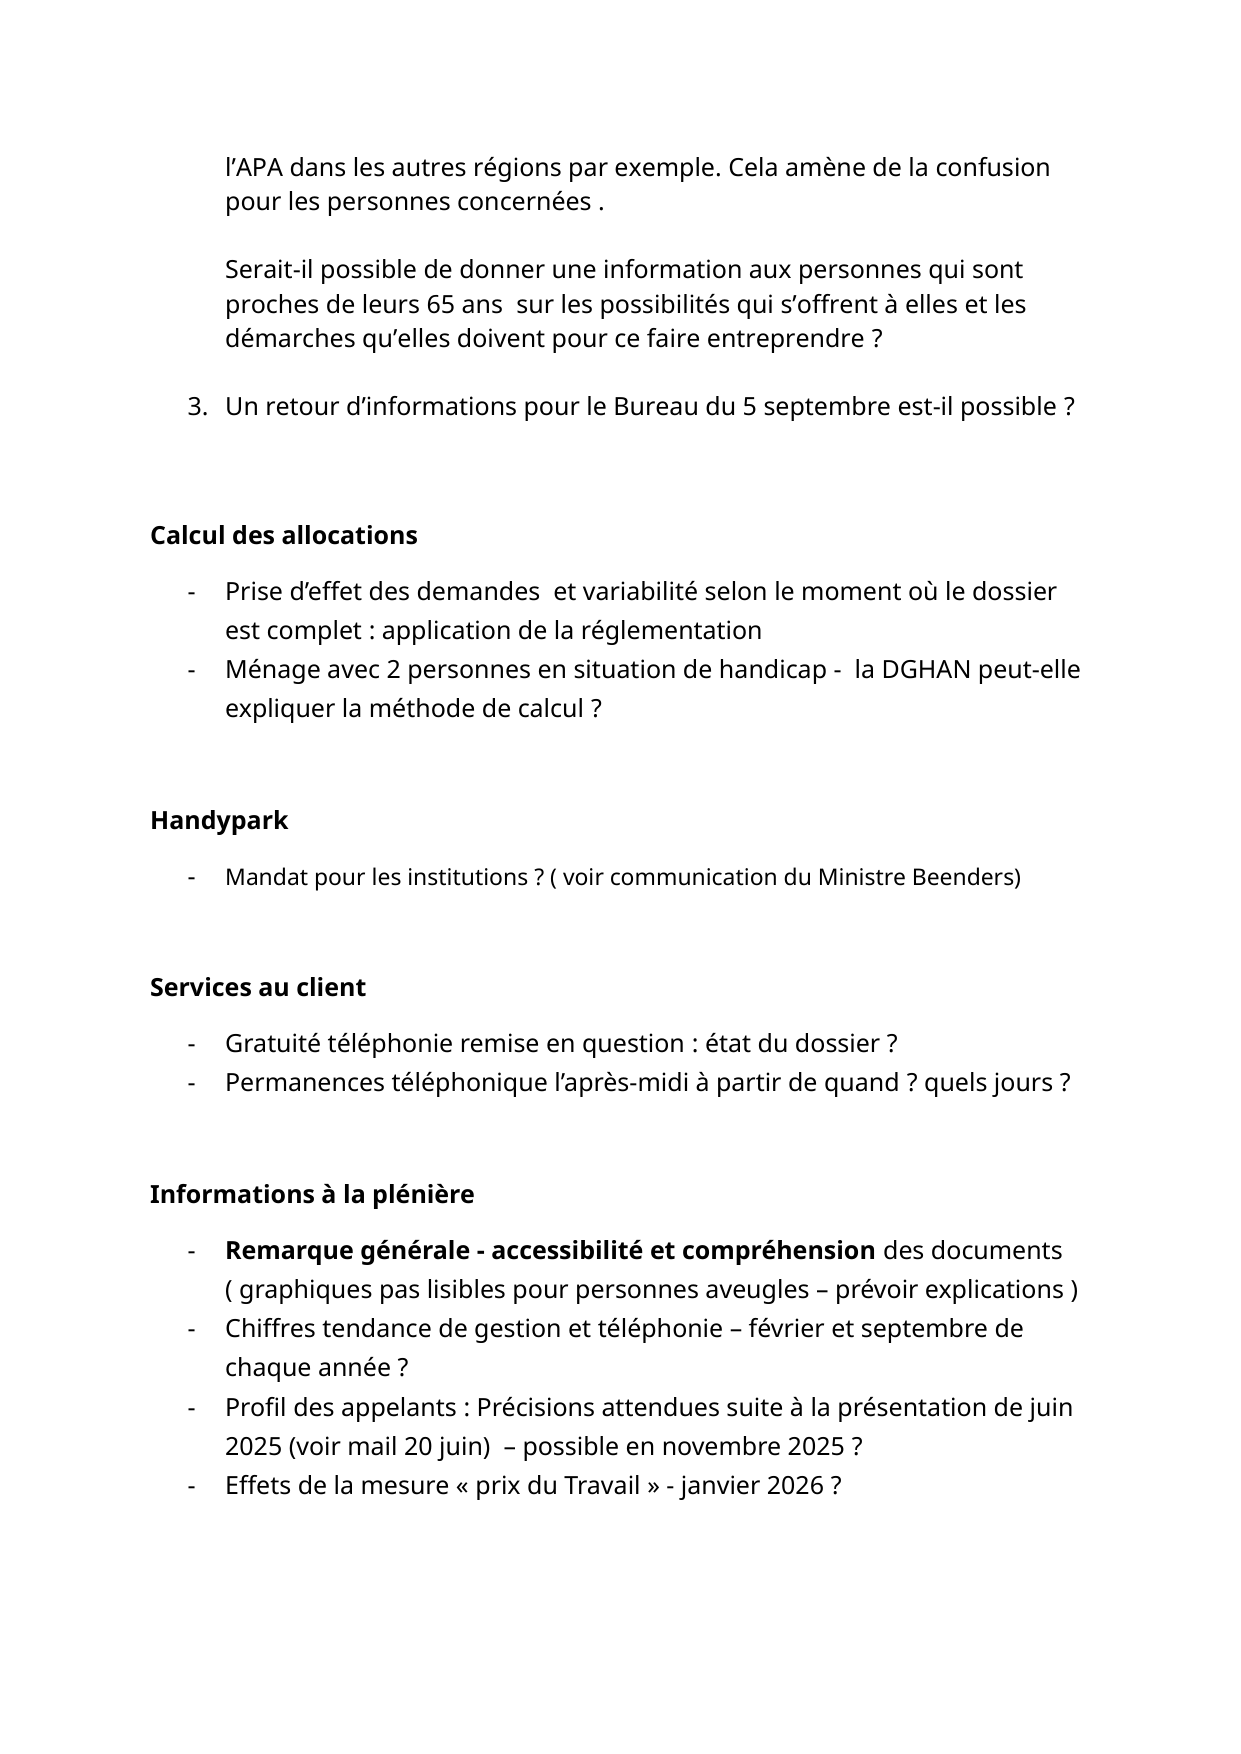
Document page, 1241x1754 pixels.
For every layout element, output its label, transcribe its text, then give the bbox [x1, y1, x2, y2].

list Effets de la mesure « prix du Travail » - janvier 2026 ? [187, 1467, 1090, 1502]
text Calcul des allocations [150, 517, 1090, 552]
list Mandat pour les institutions ? ( voir communication du Ministre Beenders) [187, 858, 1090, 892]
list Gratuité téléphonie remise en question : état du dossier ? [187, 1026, 1090, 1060]
text Services au client [150, 970, 1090, 1004]
text Handypark [150, 802, 1090, 837]
text Informations à la plénière [150, 1177, 1090, 1211]
list Un retour d’informations pour le Bureau du 5 septembre est-il possible ? [187, 388, 1090, 422]
list Prise d’effet des demandes et variabilité selon le moment où le dossier est complet : application de la réglementation [187, 573, 1090, 647]
text Serait-il possible de donner une information aux personnes qui sont proches de leurs 65 ans sur les possibilités qui s’offrent à elles et les démarches qu’elles doivent pour ce faire entreprendre ? [225, 252, 1090, 354]
list Chiffres tendance de gestion et téléphonie – février et septembre de chaque année ? [187, 1311, 1090, 1384]
list Permanences téléphonique l’après-midi à partir de quand ? quels jours ? [187, 1065, 1090, 1099]
list Remarque générale - accessibilité et compréhension des documents ( graphiques pas lisibles pour personnes aveugles – prévoir explications ) [187, 1232, 1090, 1306]
list Profil des appelants : Précisions attendues suite à la présentation de juin 2025 (voir mail 20 juin) – possible en novembre 2025 ? [187, 1389, 1090, 1462]
list Ménage avec 2 personnes en situation de handicap - la DGHAN peut-elle expliquer la méthode de calcul ? [187, 652, 1090, 725]
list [187, 150, 1090, 218]
